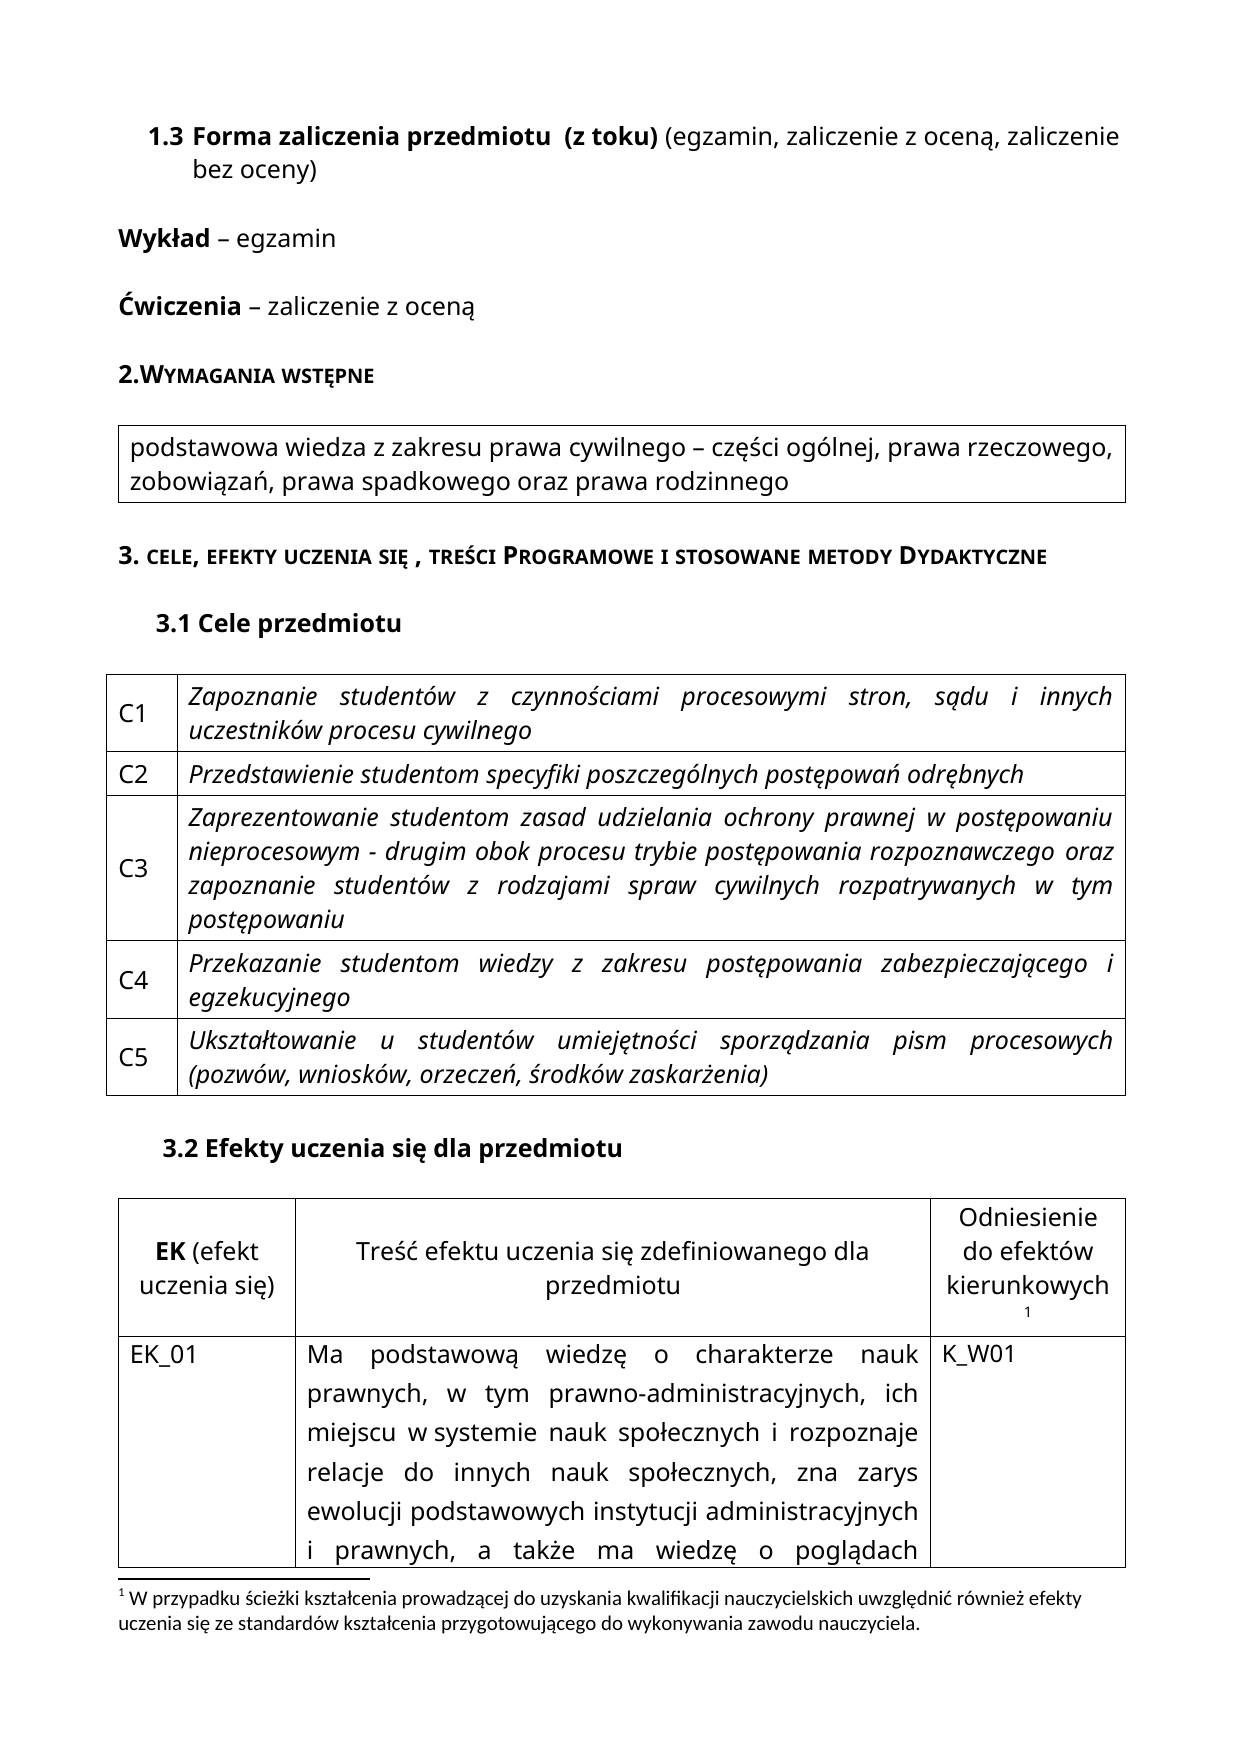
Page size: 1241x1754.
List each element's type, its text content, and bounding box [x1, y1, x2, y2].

table_cell Przedstawienie studentom specyfiki poszczególnych postępowań odrębnych [178, 752, 1125, 794]
table_cell K_W01 [931, 1337, 1125, 1567]
table_cell Zaprezentowanie studentom zasad udzielania ochrony prawnej w postępowaniu nieprocesowym - drugim obok procesu trybie postępowania rozpoznawczego oraz zapoznanie studentów z rodzajami spraw cywilnych rozpatrywanych w tym postępowaniu [178, 796, 1125, 940]
table_header EK (efekt uczenia się) [119, 1199, 295, 1336]
table_header Zapoznanie studentów z czynnościami procesowymi stron, sądu i innych uczestników procesu cywilnego [178, 675, 1125, 751]
table_cell C2 [107, 752, 177, 794]
table_header C1 [107, 675, 177, 751]
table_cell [296, 1337, 930, 1567]
table_cell Ukształtowanie u studentów umiejętności sporządzania pism procesowych (pozwów, wniosków, orzeczeń, środków zaskarżenia) [178, 1019, 1125, 1095]
table_header Treść efektu uczenia się zdefiniowanego dla przedmiotu [296, 1199, 930, 1336]
text 1.3 Forma zaliczenia przedmiotu (z toku) (egzamin, zaliczenie z oceną, zaliczenie bez oceny) [148, 118, 1122, 186]
table_cell EK_01 [119, 1337, 295, 1567]
text 3.1 Cele przedmiotu [156, 605, 1122, 639]
table_cell C3 [107, 796, 177, 940]
table_cell Przekazanie studentom wiedzy z zakresu postępowania zabezpieczającego i egzekucyjnego [178, 941, 1125, 1018]
table_cell C4 [107, 941, 177, 1018]
text Wykład – egzamin [118, 220, 1122, 254]
table_cell C5 [107, 1019, 177, 1095]
text 3. cele, efekty uczenia się , treści Programowe i stosowane metody Dydaktyczne [118, 537, 1122, 571]
text 3.2 Efekty uczenia się dla przedmiotu [162, 1130, 1122, 1164]
table_header Odniesienie do efektów kierunkowych [931, 1199, 1125, 1336]
table_header podstawowa wiedza z zakresu prawa cywilnego – części ogólnej, prawa rzeczowego, zobowiązań, prawa spadkowego oraz prawa rodzinnego [119, 426, 1125, 502]
text Ćwiczenia – zaliczenie z oceną [118, 288, 1122, 322]
text 2.Wymagania wstępne [118, 357, 1122, 391]
